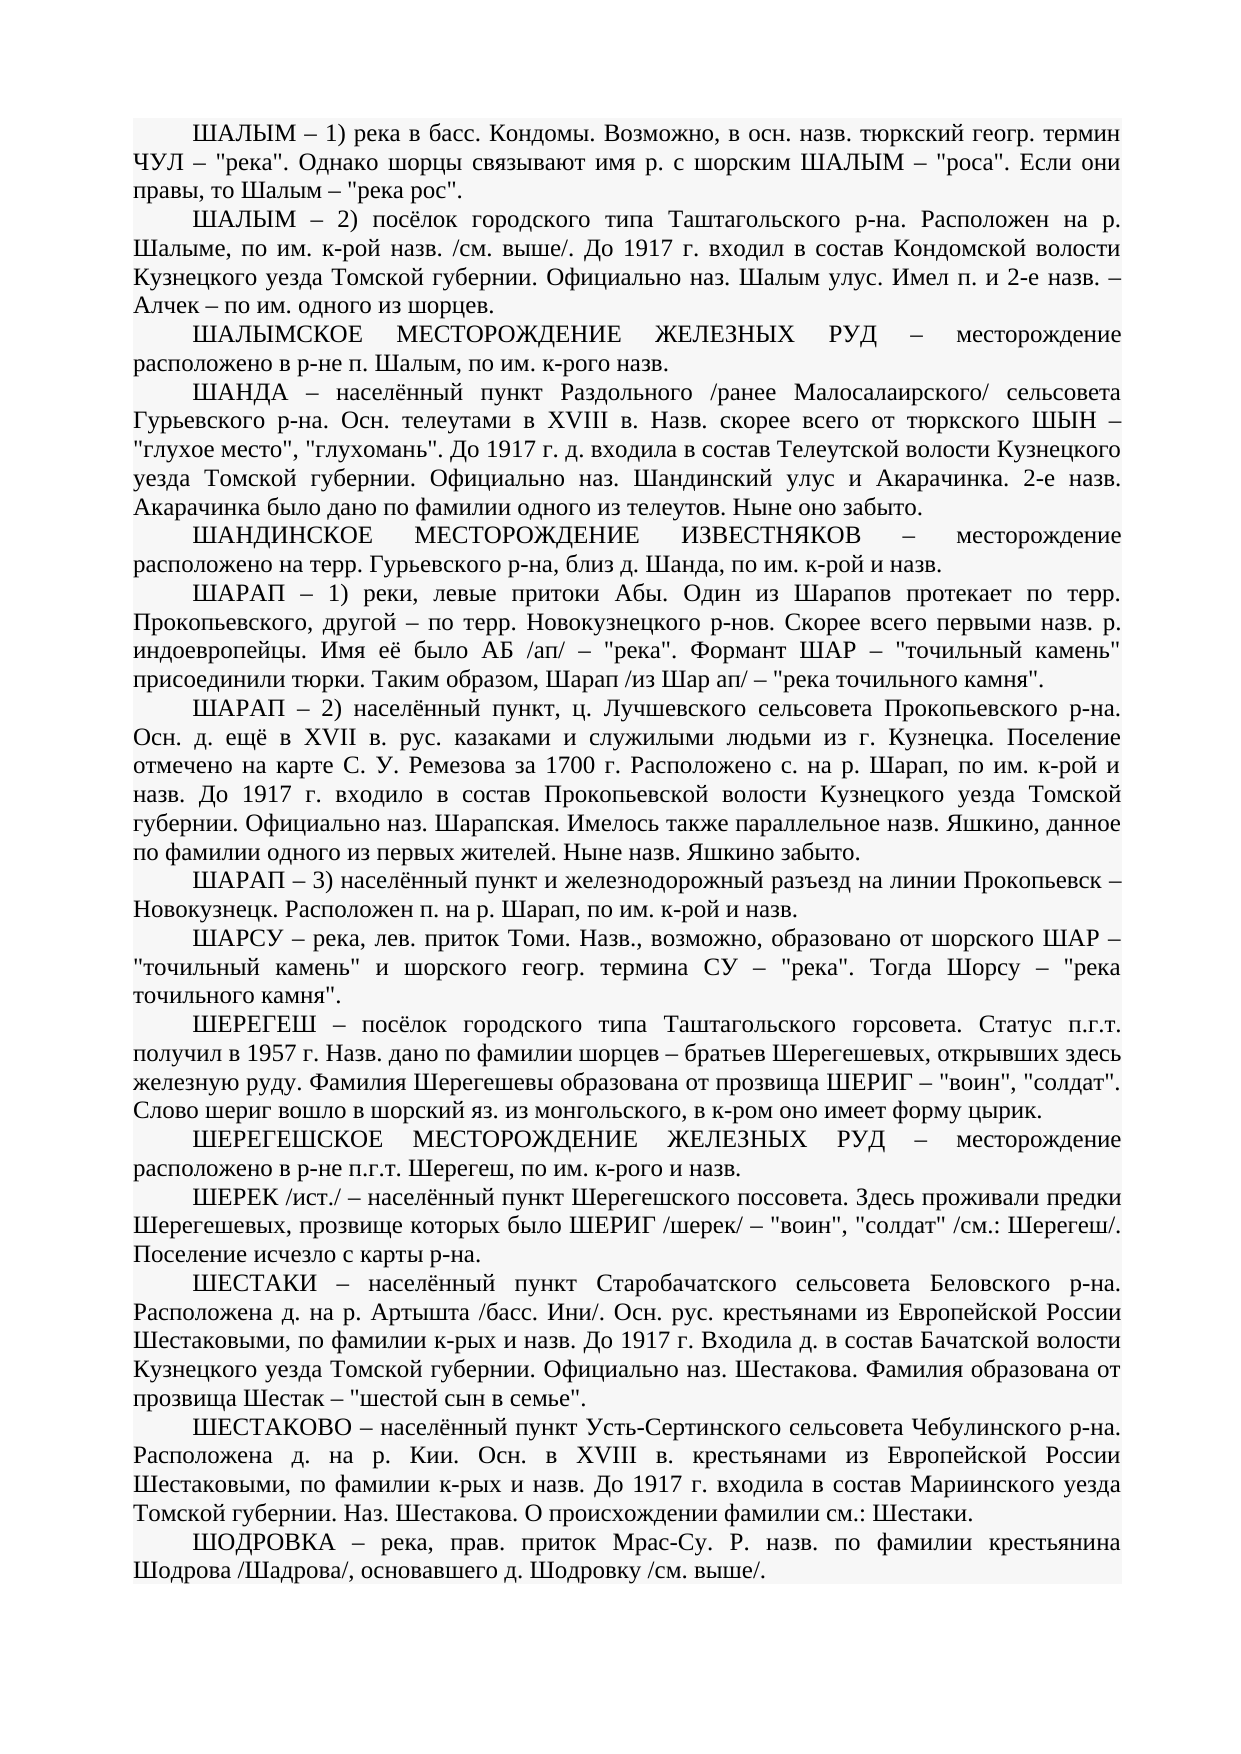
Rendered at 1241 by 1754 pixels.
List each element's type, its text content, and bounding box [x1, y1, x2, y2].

text ШАЛЫМ – 2) посёлок городского типа Таштагольского р-на. Расположен на р. Шалыме, по им. к-рой назв. /см. выше/. До 1917 г. входил в состав Кондомской волости Кузнецкого уезда Томской губернии. Официально наз. Шалым улус. Имел п. и 2-е назв. – Алчек – по им. одного из шорцев. [133, 204, 1122, 319]
text ШАНДА – населённый пункт Раздольного /ранее Малосалаирского/ сельсовета Гурьевского р-на. Осн. телеутами в XVIII в. Назв. скорее всего от тюркского ШЫН – "глухое место", "глухомань". До 1917 г. д. входила в состав Телеутской волости Кузнецкого уезда Томской губернии. Официально наз. Шандинский улус и Акарачинка. 2-е назв. Акарачинка было дано по фамилии одного из телеутов. Ныне оно забыто. [133, 377, 1122, 521]
text ШЕРЕГЕШСКОЕ МЕСТОРОЖДЕНИЕ ЖЕЛЕЗНЫХ РУД – месторождение расположено в р-не п.г.т. Шерегеш, по им. к-рого и назв. [133, 1124, 1122, 1182]
text ШЕСТАКИ – населённый пункт Старобачатского сельсовета Беловского р-на. Расположена д. на р. Артышта /басс. Ини/. Осн. рус. крестьянами из Европейской России Шестаковыми, по фамилии к-рых и назв. До 1917 г. Входила д. в состав Бачатской волости Кузнецкого уезда Томской губернии. Официально наз. Шестакова. Фамилия образована от прозвища Шестак – "шестой сын в семье". [133, 1268, 1122, 1412]
text ШЕСТАКОВО – населённый пункт Усть-Сертинского сельсовета Чебулинского p-на. Расположена д. на р. Кии. Осн. в XVIII в. крестьянами из Европейской России Шестаковыми, по фамилии к-рых и назв. До 1917 г. входила в состав Мариинского уезда Томской губернии. Наз. Шестакова. О происхождении фамилии см.: Шестаки. [133, 1412, 1122, 1527]
text ШЕРЕГЕШ – посёлок городского типа Таштагольского горсовета. Статус п.г.т. получил в 1957 г. Назв. дано по фамилии шорцев – братьев Шерегешевых, открывших здесь железную руду. Фамилия Шерегешевы образована от прозвища ШЕРИГ – "воин", "солдат". Слово шериг вошло в шорский яз. из монгольского, в к-ром оно имеет форму цырик. [133, 1009, 1122, 1124]
text ШАРСУ – река, лев. приток Томи. Назв., возможно, образовано от шорского ШАР – "точильный камень" и шорского геогр. термина СУ – "река". Тогда Шорсу – "река точильного камня". [133, 923, 1122, 1009]
text ШАРАП – 2) населённый пункт, ц. Лучшевского сельсовета Прокопьевского р-на. Осн. д. ещё в ХVII в. рус. казаками и служилыми людьми из г. Кузнецка. Поселение отмечено на карте С. У. Ремезова за 1700 г. Расположено с. на р. Шарап, по им. к-рой и назв. До 1917 г. входило в состав Прокопьевской волости Кузнецкого уезда Томской губернии. Официально наз. Шарапская. Имелось также параллельное назв. Яшкино, данное по фамилии одного из первых жителей. Ныне назв. Яшкино забыто. [133, 693, 1122, 866]
text ШАЛЫМСКОЕ МЕСТОРОЖДЕНИЕ ЖЕЛЕЗНЫХ РУД – месторождение расположено в р-не п. Шалым, по им. к-рого назв. [133, 319, 1122, 377]
text ШАРАП – 1) реки, левые притоки Абы. Один из Шарапов протекает по терр. Прокопьевского, другой – по терр. Новокузнецкого р-нов. Скорее всего первыми назв. р. индоевропейцы. Имя её было АБ /ап/ – "река". Формант ШАР – "точильный камень" присоединили тюрки. Таким образом, Шарап /из Шар ап/ – "река точильного камня". [133, 578, 1122, 693]
text ШАНДИНСКОЕ МЕСТОРОЖДЕНИЕ ИЗВЕСТНЯКОВ – месторождение расположено на терр. Гурьевского р-на, близ д. Шанда, по им. к-рой и назв. [133, 521, 1122, 578]
text ШЕРЕК /ист./ – населённый пункт Шерегешского поссовета. Здесь проживали предки Шерегешевых, прозвище которых было ШЕРИГ /шерек/ – "воин", "солдат" /см.: Шерегеш/. Поселение исчезло с карты р-на. [133, 1182, 1122, 1268]
text ШАРАП – 3) населённый пункт и железнодорожный разъезд на линии Прокопьевск – Новокузнецк. Расположен п. на р. Шарап, по им. к-рой и назв. [133, 866, 1122, 923]
text ШОДРОВКА – река, прав. приток Мрас-Су. Р. назв. по фамилии крестьянина Шодрова /Шадрова/, основавшего д. Шодровку /см. выше/. [133, 1527, 1122, 1584]
text ШАЛЫМ – 1) река в басс. Кондомы. Возможно, в осн. назв. тюркский геогр. термин ЧУЛ – "река". Однако шорцы связывают имя р. с шорским ШАЛЫМ – "роса". Если они правы, то Шалым – "река рос". [133, 118, 1122, 204]
